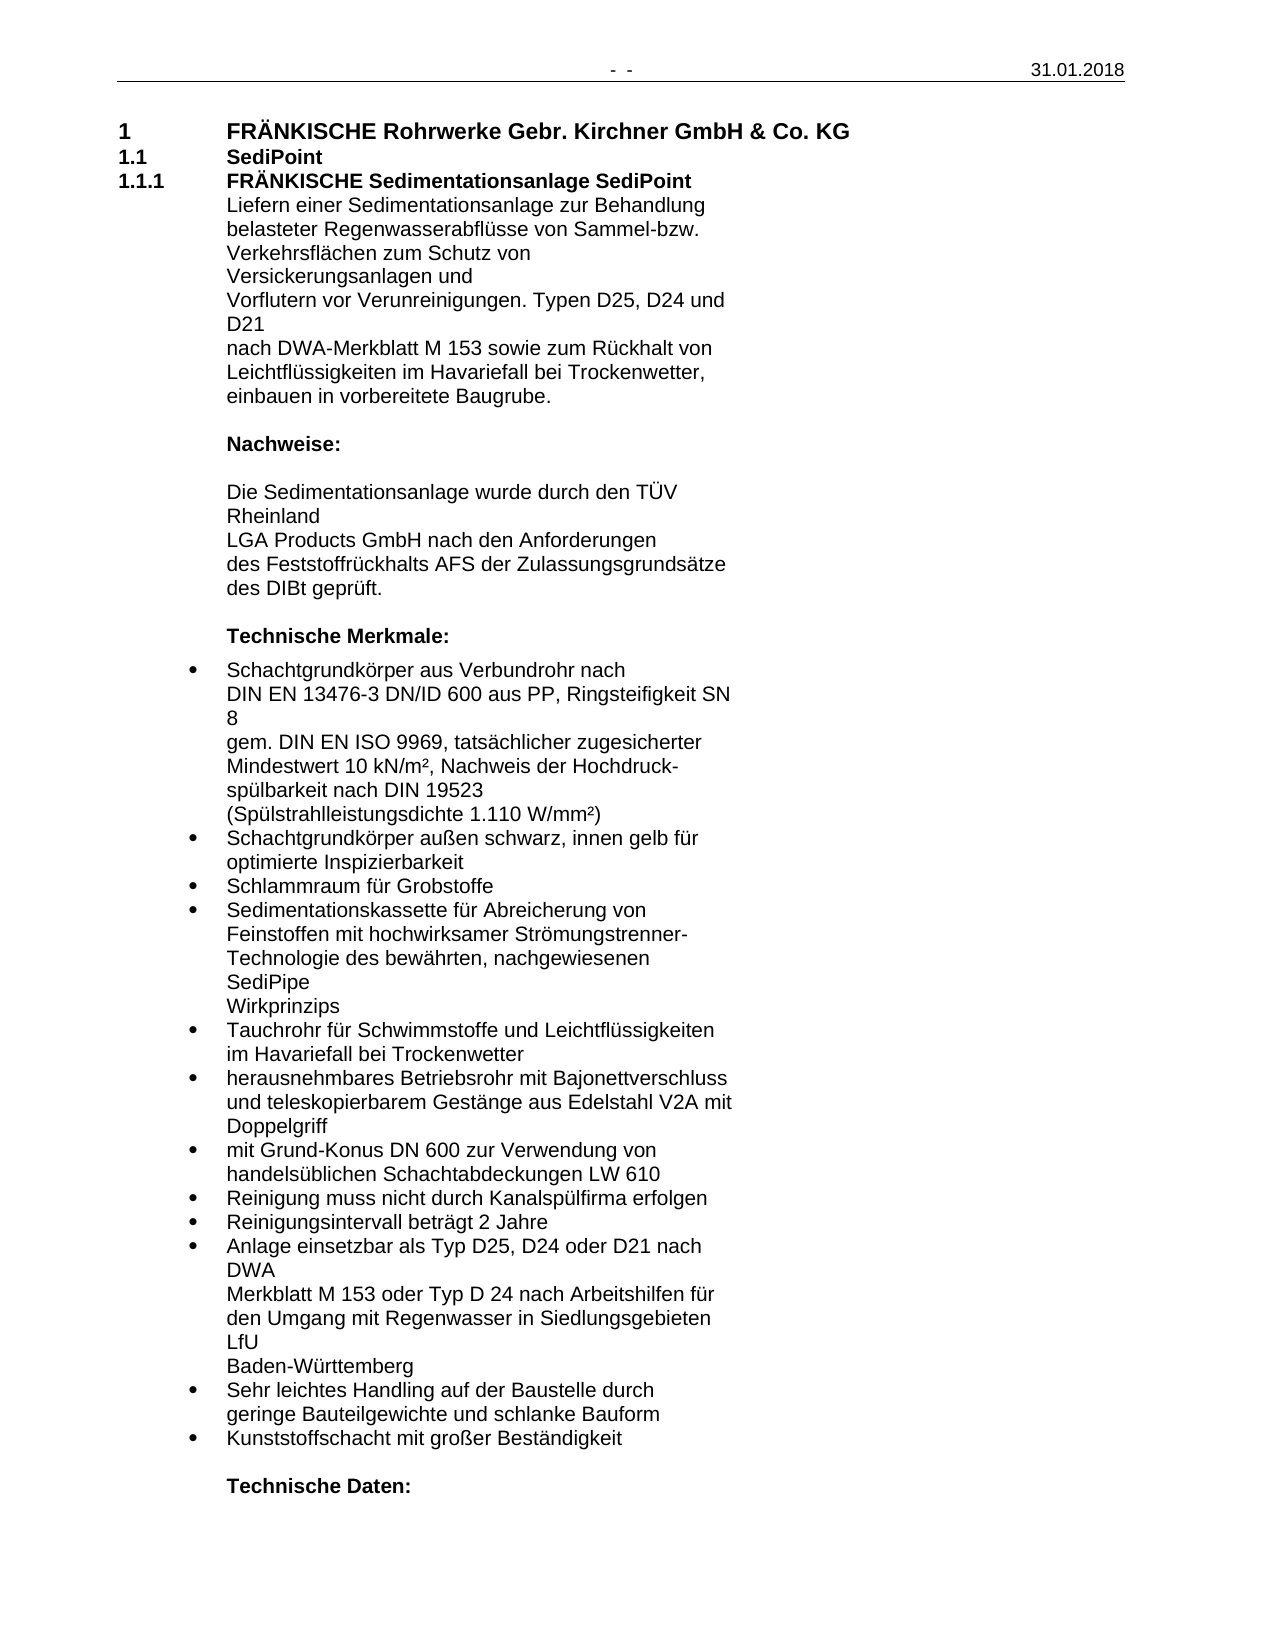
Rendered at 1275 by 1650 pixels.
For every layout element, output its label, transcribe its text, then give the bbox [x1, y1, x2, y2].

list Kunststoffschacht mit großer Beständigkeit Technische Daten: [189, 1426, 738, 1498]
list herausnehmbares Betriebsrohr mit Bajonettverschluss und teleskopierbarem Gestänge aus Edelstahl V2A mit Doppelgriff [189, 1066, 738, 1138]
list Reinigungsintervall beträgt 2 Jahre [189, 1210, 738, 1234]
list mit Grund-Konus DN 600 zur Verwendung von handelsüblichen Schachtabdeckungen LW 610 [189, 1138, 738, 1186]
list Tauchrohr für Schwimmstoffe und Leichtflüssigkeiten im Havariefall bei Trockenwetter [189, 1018, 738, 1066]
text Liefern einer Sedimentationsanlage zur Behandlung belasteter Regenwasserabflüsse von Sammel-bzw. Verkehrsflächen zum Schutz von Versickerungsanlagen und Vorflutern vor Verunreinigungen. Typen D25, D24 und D21 nach DWA-Merkblatt M 153 sowie zum Rückhalt von Leichtflüssigkeiten im Havariefall bei Trockenwetter, einbauen in vorbereitete Baugrube. Nachweise: Die Sedimentationsanlage wurde durch den TÜV Rheinland LGA Products GmbH nach den Anforderungen des Feststoffrückhalts AFS der Zulassungsgrundsätze des DIBt geprüft. Technische Merkmale: [226, 192, 738, 648]
text 1.1 SediPoint [118, 144, 1157, 168]
list Schachtgrundkörper außen schwarz, innen gelb für optimierte Inspizierbarkeit [189, 826, 738, 874]
list Sedimentationskassette für Abreicherung von Feinstoffen mit hochwirksamer Strömungstrenner- Technologie des bewährten, nachgewiesenen SediPipe Wirkprinzips [189, 898, 738, 1018]
list Schlammraum für Grobstoffe [189, 874, 738, 898]
list Schachtgrundkörper aus Verbundrohr nach DIN EN 13476-3 DN/ID 600 aus PP, Ringsteifigkeit SN 8 gem. DIN EN ISO 9969, tatsächlicher zugesicherter Mindestwert 10 kN/m², Nachweis der Hochdruck- spülbarkeit nach DIN 19523 (Spülstrahlleistungsdichte 1.110 W/mm²) [189, 658, 738, 826]
list Sehr leichtes Handling auf der Baustelle durch geringe Bauteilgewichte und schlanke Bauform [189, 1378, 738, 1426]
text 1 FRÄNKISCHE Rohrwerke Gebr. Kirchner GmbH & Co. KG [118, 118, 1157, 144]
list Reinigung muss nicht durch Kanalspülfirma erfolgen [189, 1186, 738, 1210]
list Anlage einsetzbar als Typ D25, D24 oder D21 nach DWA Merkblatt M 153 oder Typ D 24 nach Arbeitshilfen für den Umgang mit Regenwasser in Siedlungsgebieten LfU Baden-Württemberg [189, 1234, 738, 1378]
text 1.1.1 FRÄNKISCHE Sedimentationsanlage SediPoint [118, 168, 1157, 192]
